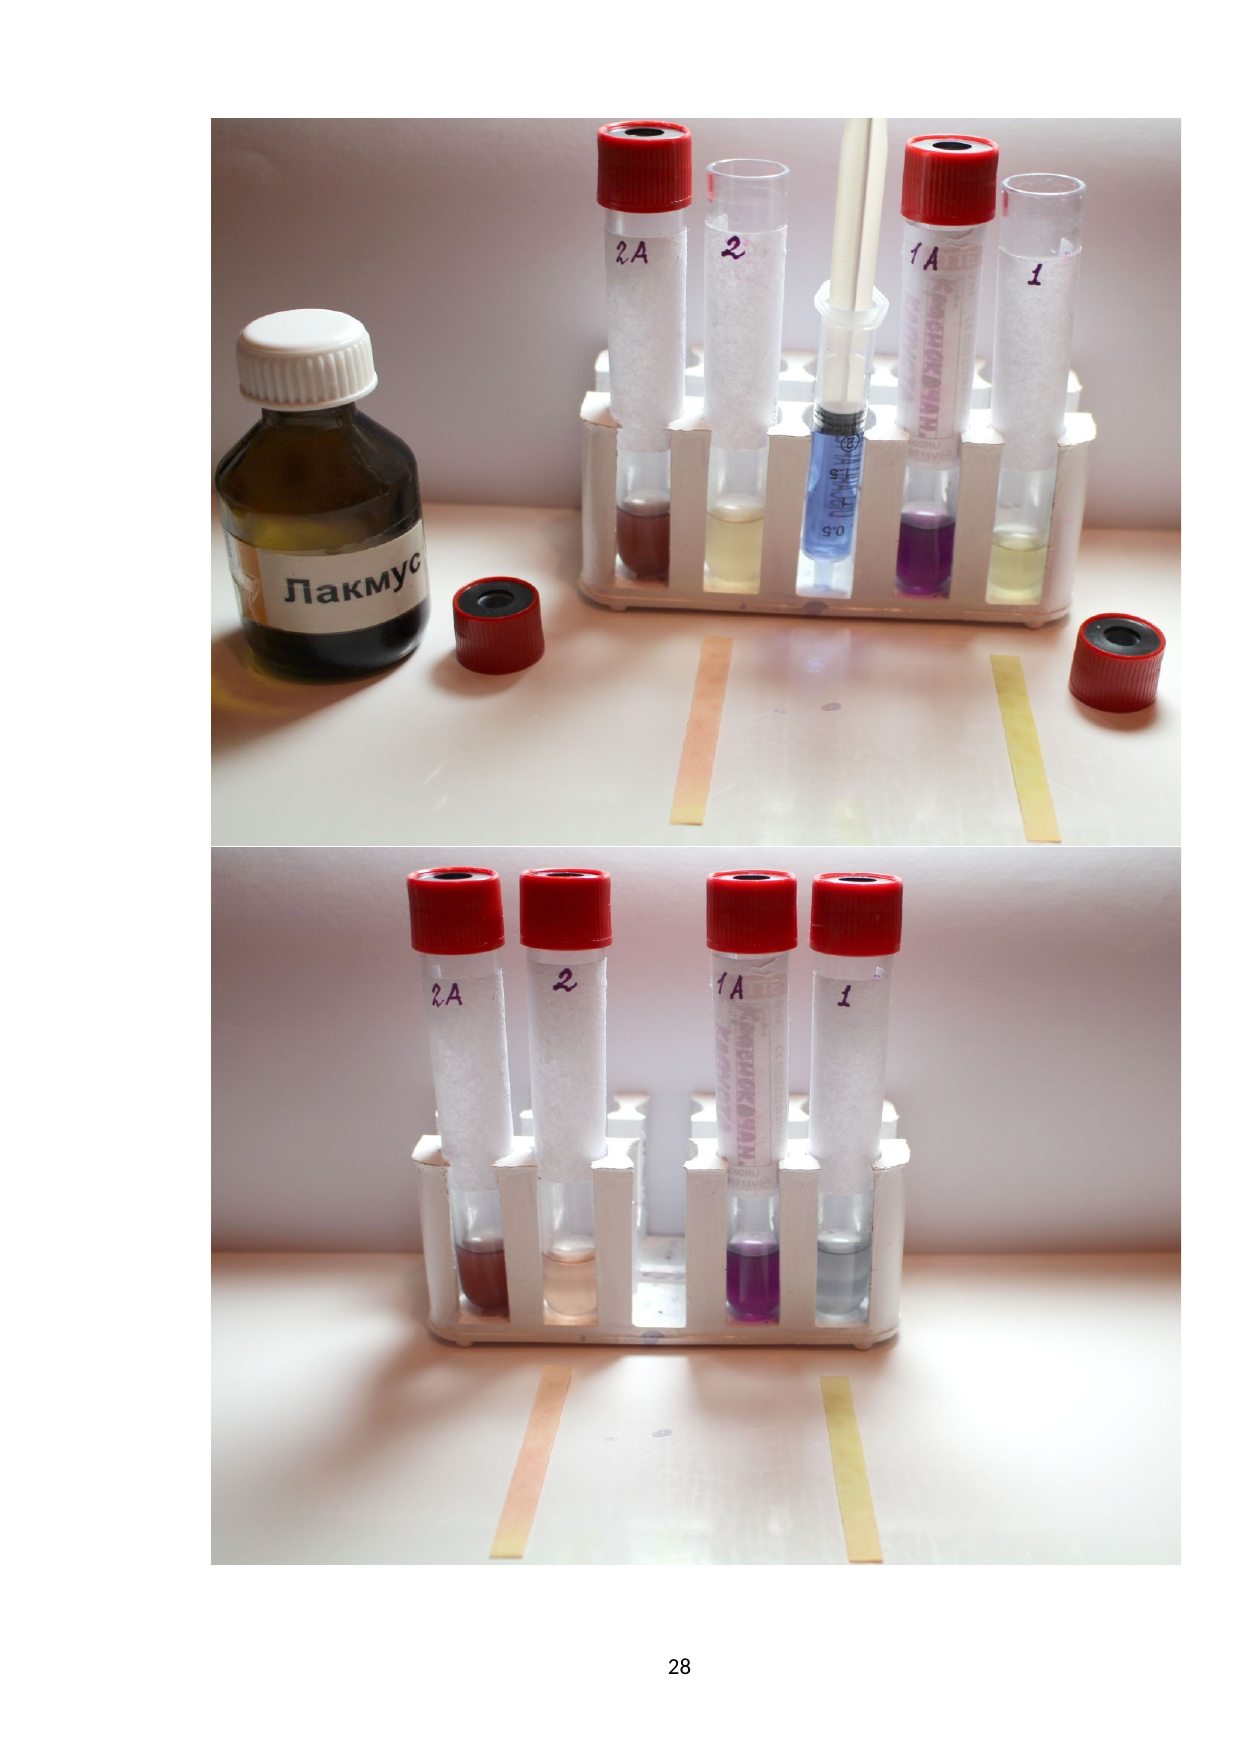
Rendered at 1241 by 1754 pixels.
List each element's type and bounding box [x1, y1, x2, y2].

picture [211, 118, 1182, 846]
picture [211, 847, 1182, 1565]
text [177, 118, 1181, 1565]
